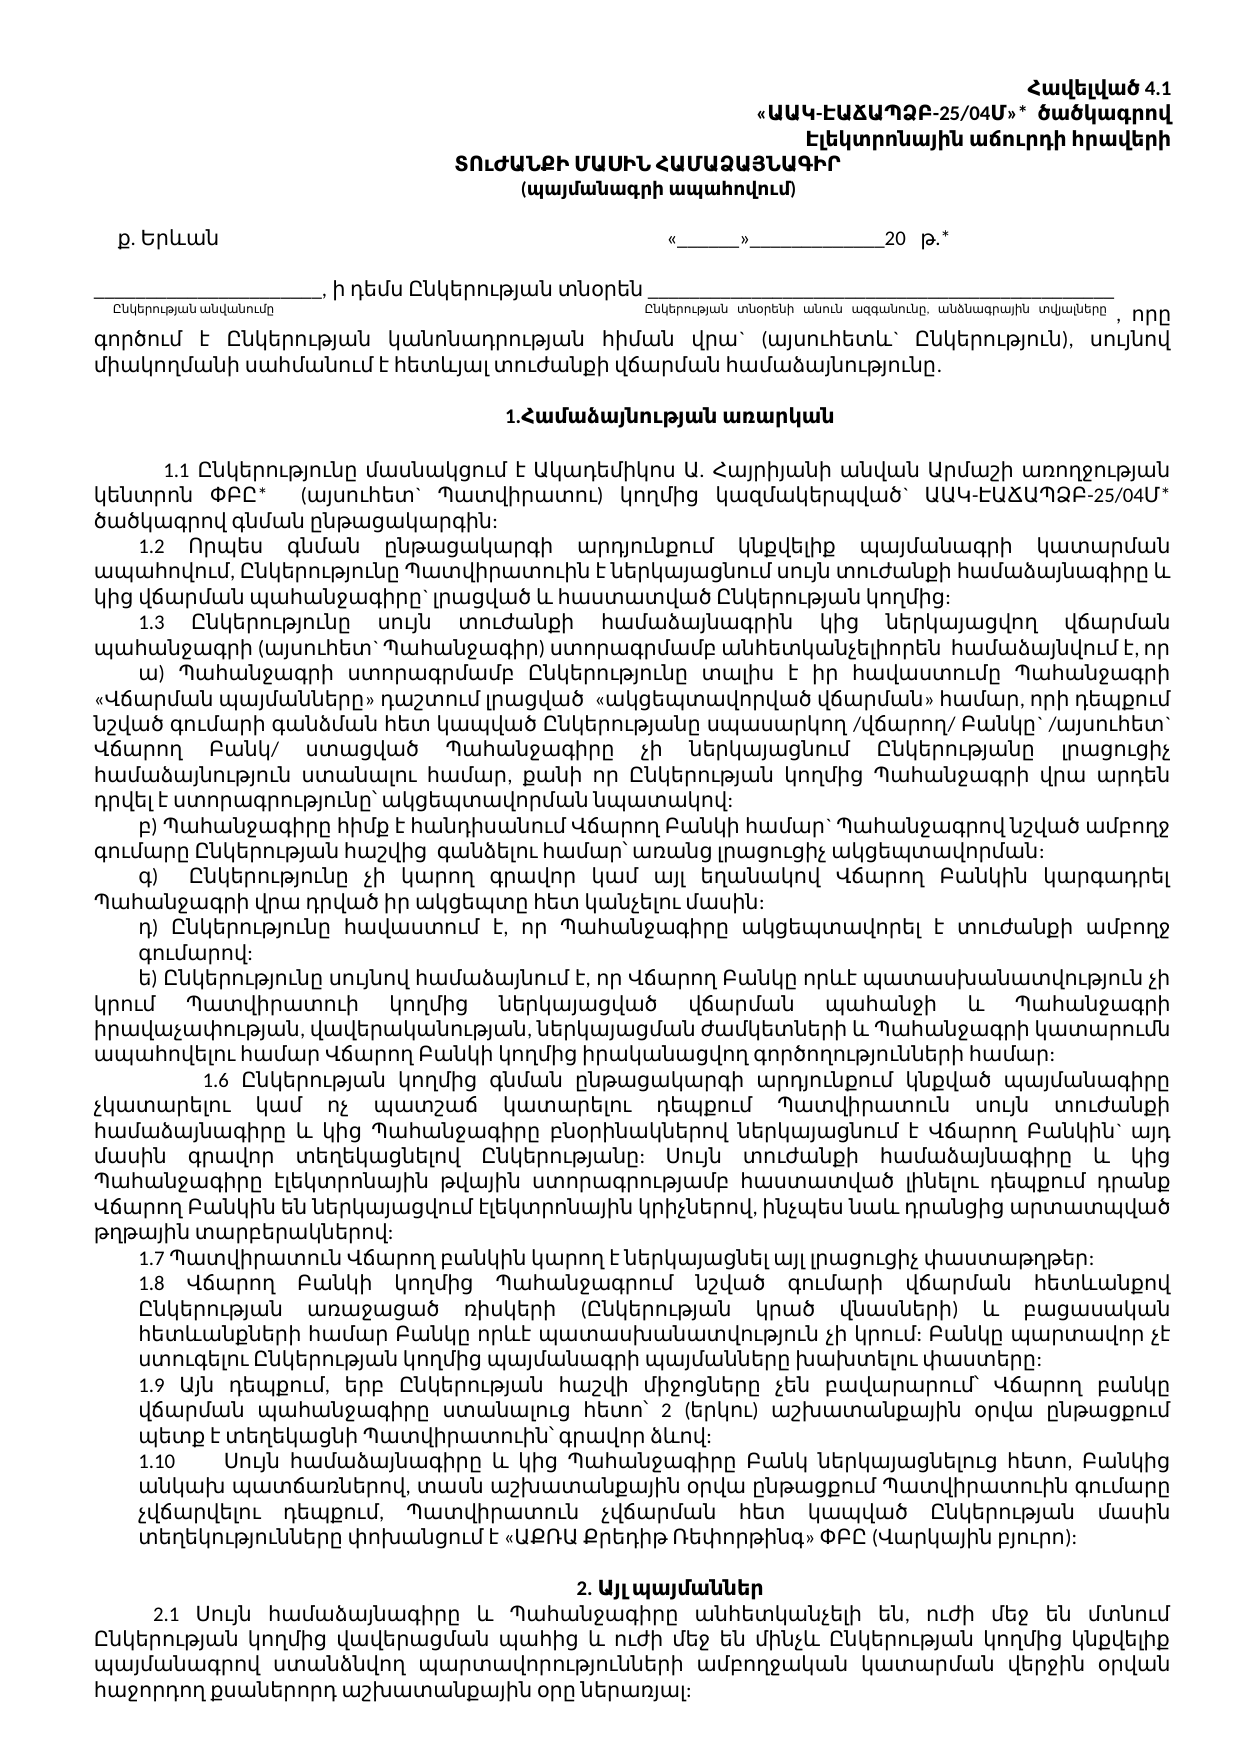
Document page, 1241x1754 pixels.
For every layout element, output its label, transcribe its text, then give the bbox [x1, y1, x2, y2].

text 1.8 Վճարող Բանկի կողմից Պահանջագրում նշված գումարի վճարման հետևանքով Ընկերության առաջացած ռիսկերի (Ընկերության կրած վնասների) և բացասական հետևանքների համար Բանկը որևէ պատասխանատվություն չի կրում: Բանկը պարտավոր չէ ստուգելու Ընկերության կողմից պայմանագրի պայմանները խախտելու փաստերը: [138, 1270, 1171, 1372]
text գ) Ընկերությունը չի կարող գրավոր կամ այլ եղանակով Վճարող Բանկին կարգադրել Պահանջագրի վրա դրված իր ակցեպտը հետ կանչելու մասին: [94, 864, 1171, 914]
text 1.7 Պատվիրատուն Վճարող բանկին կարող է ներկայացնել այլ լրացուցիչ փաստաթղթեր: [138, 1245, 1171, 1270]
text 1.10 Սույն համաձայնագիրը և կից Պահանջագիրը Բանկ ներկայացնելուց հետո, Բանկից անկախ պատճառներով, տասն աշխատանքային օրվա ընթացքում Պատվիրատուին գումարը չվճարվելու դեպքում, Պատվիրատուն չվճարման հետ կապված Ընկերության մասին տեղեկությունները փոխանցում է «ԱՔՌԱ Քրեդիթ Ռեփորթինգ» ՓԲԸ (Վարկային բյուրո): [138, 1448, 1171, 1550]
text Ընկերության անվանումը Ընկերության տնօրենի անուն ազգանունը, անձնագրային տվյալները , որը գործում է Ընկերության կանոնադրության հիման վրա` (այսուհետև` Ընկերություն), սույնով միակողմանի սահմանում է հետևյալ տուժանքի վճարման համաձայնությունը. [94, 301, 1171, 377]
text ՏՈւԺԱՆՔԻ ՄԱՍԻՆ ՀԱՄԱՁԱՅՆԱԳԻՐ [94, 151, 1171, 177]
text 1.6 Ընկերության կողմից գնման ընթացակարգի արդյունքում կնքված պայմանագիրը չկատարելու կամ ոչ պատշաճ կատարելու դեպքում Պատվիրատուն սույն տուժանքի համաձայնագիրը և կից Պահանջագիրը բնօրինակներով ներկայացնում է Վճարող Բանկին` այդ մասին գրավոր տեղեկացնելով Ընկերությանը: Սույն տուժանքի համաձայնագիրը և կից Պահանջագիրը էլեկտրոնային թվային ստորագրությամբ հաստատված լինելու դեպքում դրանք Վճարող Բանկին են ներկայացվում էլեկտրոնային կրիչներով, ինչպես նաև դրանցից արտատպված թղթային տարբերակներով: [94, 1067, 1171, 1245]
text 1.1 Ընկերությունը մասնակցում է Ակադեմիկոս Ա. Հայրիյանի անվան Արմաշի առողջության կենտրոն ՓԲԸ* (այսուհետ` Պատվիրատու) կողմից կազմակերպված` ԱԱԿ-ԷԱՃԱՊՁԲ-25/04Մ* ծածկագրով գնման ընթացակարգին: [94, 457, 1171, 533]
text «ԱԱԿ-ԷԱՃԱՊՁԲ-25/04Մ»* ծածկագրով [94, 100, 1171, 126]
text 1.3 Ընկերությունը սույն տուժանքի համաձայնագրին կից ներկայացվող վճարման պահանջագրի (այսուհետ` Պահանջագիր) ստորագրմամբ անհետկանչելիորեն համաձայնվում է, որ [94, 609, 1171, 660]
text 1.Համաձայնության առարկան [169, 403, 1171, 428]
text Հավելված 4.1 [94, 75, 1171, 100]
text 2.1 Սույն համաձայնագիրը և Պահանջագիրը անհետկանչելի են, ուժի մեջ են մտնում Ընկերության կողմից վավերացման պահից և ուժի մեջ են մինչև Ընկերության կողմից կնքվելիք պայմանագրով ստանձնվող պարտավորությունների ամբողջական կատարման վերջին օրվան հաջորդող քսաներորդ աշխատանքային օրը ներառյալ: [94, 1601, 1171, 1702]
text ք. Երևան «______»_____________20 թ.* [94, 225, 1171, 250]
text ե) Ընկերությունը սույնով համաձայնում է, որ Վճարող Բանկը որևէ պատասխանատվություն չի կրում Պատվիրատուի կողմից ներկայացված վճարման պահանջի և Պահանջագրի իրավաչափության, վավերականության, ներկայացման ժամկետների և Պահանջագրի կատարումն ապահովելու համար Վճարող Բանկի կողմից իրականացվող գործողությունների համար: [94, 965, 1171, 1067]
text ______________________, ի դեմս Ընկերության տնօրեն _____________________________________________ [94, 276, 1171, 301]
text 1.2 Որպես գնման ընթացակարգի արդյունքում կնքվելիք պայմանագրի կատարման ապահովում, Ընկերությունը Պատվիրատուին է ներկայացնում սույն տուժանքի համաձայնագիրը և կից վճարման պահանջագիրը` լրացված և հաստատված Ընկերության կողմից: [94, 533, 1171, 609]
text 1.9 Այն դեպքում, երբ Ընկերության հաշվի միջոցները չեն բավարարում՝ Վճարող բանկը վճարման պահանջագիրը ստանալուց հետո՝ 2 (երկու) աշխատանքային օրվա ընթացքում պետք է տեղեկացնի Պատվիրատուին՝ գրավոր ձևով: [138, 1372, 1171, 1448]
text (պայմանագրի ապահովում) [94, 177, 1171, 199]
text դ) Ընկերությունը հավաստում է, որ Պահանջագիրը ակցեպտավորել է տուժանքի ամբողջ գումարով: [138, 914, 1171, 965]
text 2. Այլ պայմաններ [169, 1575, 1171, 1601]
text Էլեկտրոնային աճուրդի հրավերի [94, 126, 1171, 151]
text բ) Պահանջագիրը հիմք է հանդիսանում Վճարող Բանկի համար` Պահանջագրով նշված ամբողջ գումարը Ընկերության հաշվից գանձելու համար՝ առանց լրացուցիչ ակցեպտավորման: [94, 813, 1171, 864]
text ա) Պահանջագրի ստորագրմամբ Ընկերությունը տալիս է իր հավաստումը Պահանջագրի «Վճարման պայմանները» դաշտում լրացված «ակցեպտավորված վճարման» համար, որի դեպքում նշված գումարի գանձման հետ կապված Ընկերությանը սպասարկող /վճարող/ Բանկը` /այսուհետ` Վճարող Բանկ/ ստացված Պահանջագիրը չի ներկայացնում Ընկերությանը լրացուցիչ համաձայնություն ստանալու համար, քանի որ Ընկերության կողմից Պահանջագրի վրա արդեն դրվել է ստորագրությունը՝ ակցեպտավորման նպատակով: [94, 660, 1171, 813]
